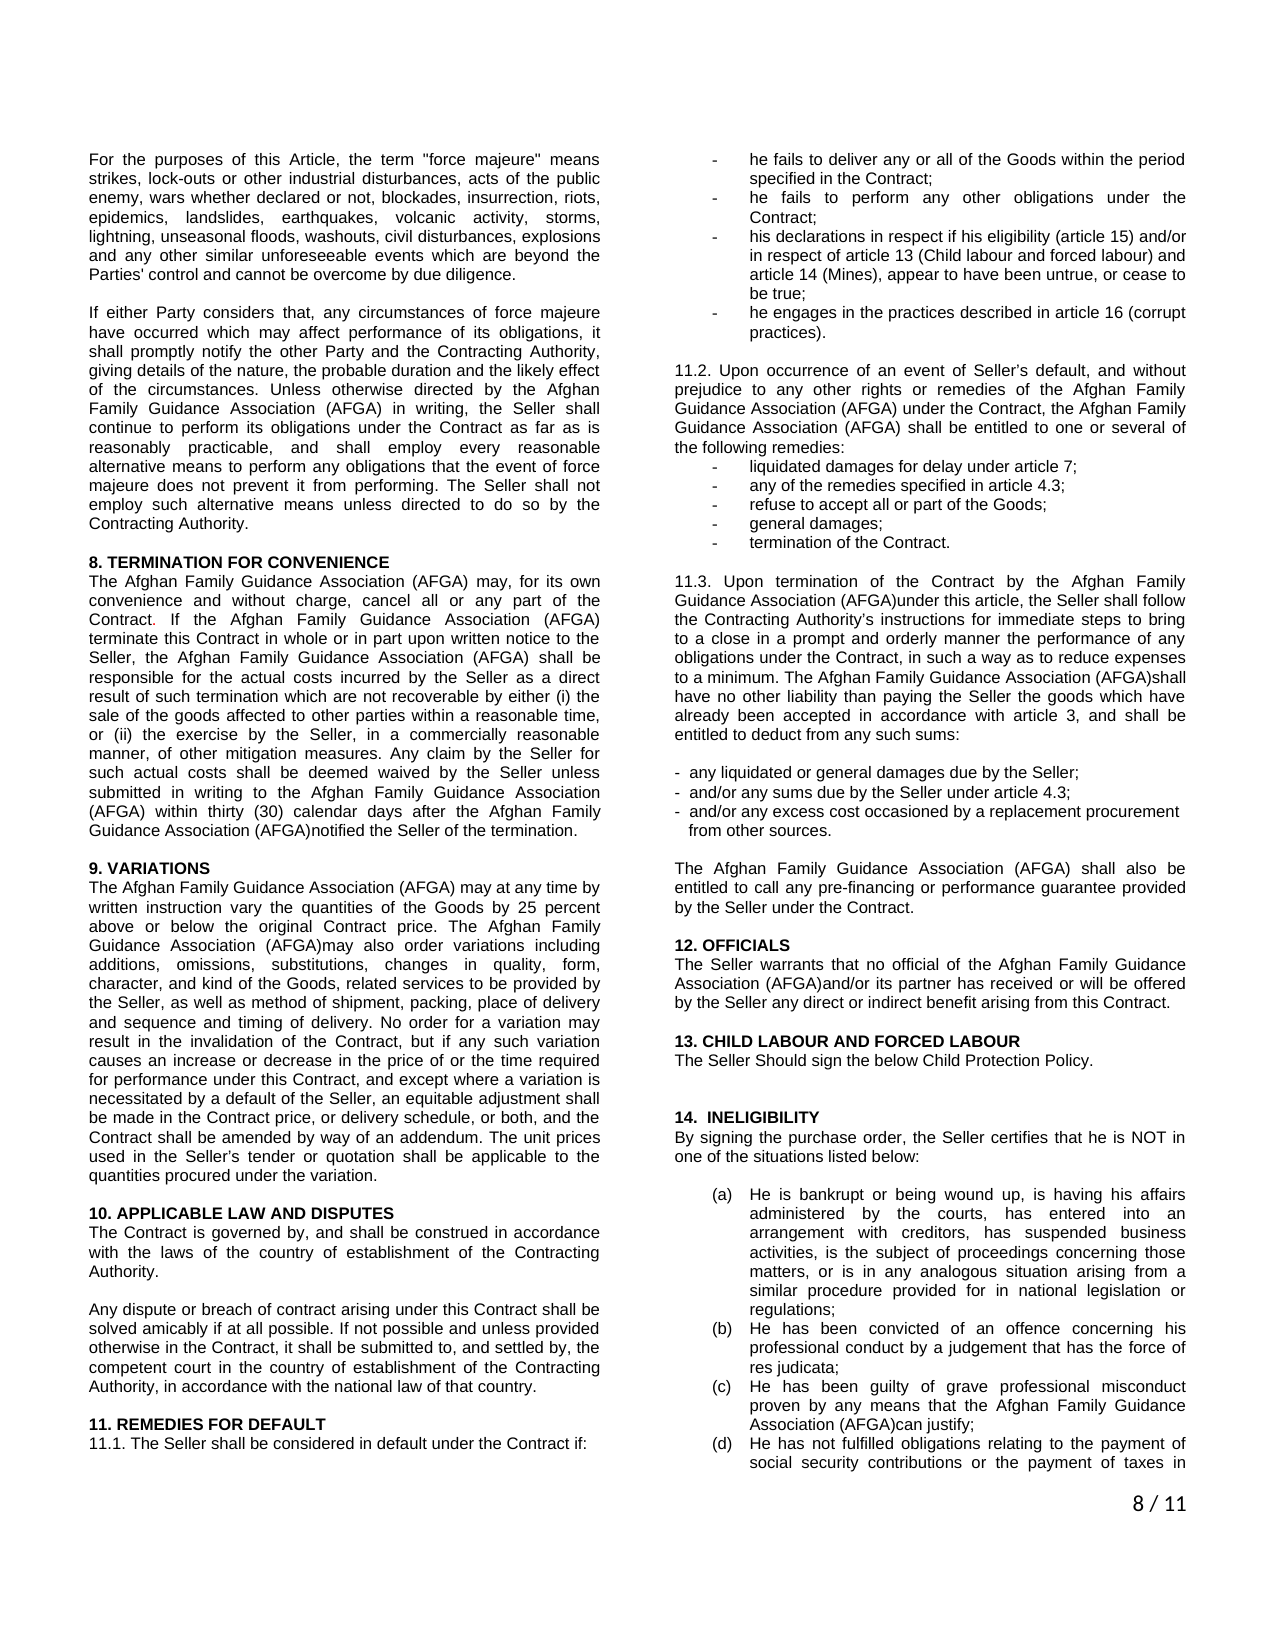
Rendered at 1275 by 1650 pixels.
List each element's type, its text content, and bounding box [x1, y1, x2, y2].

text 14. Ineligibility [674, 1108, 1186, 1127]
list termination of the Contract. [712, 533, 1186, 552]
text 9. VARIATIONS [89, 859, 601, 878]
text 11.3. Upon termination of the Contract by the Afghan Family Guidance Association (AFGA)under this article, the Seller shall follow the Contracting Authority’s instructions for immediate steps to bring to a close in a prompt and orderly manner the performance of any obligations under the Contract, in such a way as to reduce expenses to a minimum. The Afghan Family Guidance Association (AFGA)shall have no other liability than paying the Seller the goods which have already been accepted in accordance with article 3, and shall be entitled to deduct from any such sums: [674, 572, 1186, 744]
text The Afghan Family Guidance Association (AFGA) may at any time by written instruction vary the quantities of the Goods by 25 percent above or below the original Contract price. The Afghan Family Guidance Association (AFGA)may also order variations including additions, omissions, substitutions, changes in quality, form, character, and kind of the Goods, related services to be provided by the Seller, as well as method of shipment, packing, place of delivery and sequence and timing of delivery. No order for a variation may result in the invalidation of the Contract, but if any such variation causes an increase or decrease in the price of or the time required for performance under this Contract, and except where a variation is necessitated by a default of the Seller, an equitable adjustment shall be made in the Contract price, or delivery schedule, or both, and the Contract shall be amended by way of an addendum. The unit prices used in the Seller’s tender or quotation shall be applicable to the quantities procured under the variation. [89, 878, 601, 1185]
list He has been convicted of an offence concerning his professional conduct by a judgement that has the force of res judicata; [712, 1319, 1186, 1377]
text The Seller warrants that no official of the Afghan Family Guidance Association (AFGA)and/or its partner has received or will be offered by the Seller any direct or indirect benefit arising from this Contract. [674, 955, 1186, 1012]
text If either Party considers that, any circumstances of force majeure have occurred which may affect performance of its obligations, it shall promptly notify the other Party and the Contracting Authority, giving details of the nature, the probable duration and the likely effect of the circumstances. Unless otherwise directed by the Afghan Family Guidance Association (AFGA) in writing, the Seller shall continue to perform its obligations under the Contract as far as is reasonably practicable, and shall employ every reasonable alternative means to perform any obligations that the event of force majeure does not prevent it from performing. The Seller shall not employ such alternative means unless directed to do so by the Contracting Authority. [89, 303, 601, 533]
list general damages; [712, 514, 1186, 533]
text 11. REMEDIES FOR DEFAULT [89, 1415, 601, 1434]
text The Seller Should sign the below Child Protection Policy. [674, 1051, 1186, 1070]
list He is bankrupt or being wound up, is having his affairs administered by the courts, has entered into an arrangement with creditors, has suspended business activities, is the subject of proceedings concerning those matters, or is in any analogous situation arising from a similar procedure provided for in national legislation or regulations; [712, 1185, 1186, 1319]
text 12. Officials [674, 936, 1186, 955]
text - any liquidated or general damages due by the Seller; [674, 763, 1186, 782]
text The Afghan Family Guidance Association (AFGA) shall also be entitled to call any pre-financing or performance guarantee provided by the Seller under the Contract. [674, 859, 1186, 917]
text Any dispute or breach of contract arising under this Contract shall be solved amicably if at all possible. If not possible and unless provided otherwise in the Contract, it shall be submitted to, and settled by, the competent court in the country of establishment of the Contracting Authority, in accordance with the national law of that country. [89, 1300, 601, 1396]
text For the purposes of this Article, the term "force majeure" means strikes, lock-outs or other industrial disturbances, acts of the public enemy, wars whether declared or not, blockades, insurrection, riots, epidemics, landslides, earthquakes, volcanic activity, storms, lightning, unseasonal floods, washouts, civil disturbances, explosions and any other similar unforeseeable events which are beyond the Parties' control and cannot be overcome by due diligence. [89, 150, 601, 284]
text - and/or any excess cost occasioned by a replacement procurement [674, 802, 1186, 821]
list he fails to perform any other obligations under the Contract; [712, 188, 1186, 227]
list refuse to accept all or part of the Goods; [712, 495, 1186, 514]
list his declarations in respect if his eligibility (article 15) and/or in respect of article 13 (Child labour and forced labour) and article 14 (Mines), appear to have been untrue, or cease to be true; [712, 227, 1186, 303]
text from other sources. [674, 821, 1186, 840]
text The Afghan Family Guidance Association (AFGA) may, for its own convenience and without charge, cancel all or any part of the Contract. If the Afghan Family Guidance Association (AFGA) terminate this Contract in whole or in part upon written notice to the Seller, the Afghan Family Guidance Association (AFGA) shall be responsible for the actual costs incurred by the Seller as a direct result of such termination which are not recoverable by either (i) the sale of the goods affected to other parties within a reasonable time, or (ii) the exercise by the Seller, in a commercially reasonable manner, of other mitigation measures. Any claim by the Seller for such actual costs shall be deemed waived by the Seller unless submitted in writing to the Afghan Family Guidance Association (AFGA) within thirty (30) calendar days after the Afghan Family Guidance Association (AFGA)notified the Seller of the termination. [89, 572, 601, 840]
list liquidated damages for delay under article 7; [712, 457, 1186, 476]
text The Contract is governed by, and shall be construed in accordance with the laws of the country of establishment of the Contracting Authority. [89, 1223, 601, 1281]
text 11.1. The Seller shall be considered in default under the Contract if: [89, 1434, 601, 1453]
list he engages in the practices described in article 16 (corrupt practices). [712, 303, 1186, 342]
list any of the remedies specified in article 4.3; [712, 476, 1186, 495]
list he fails to deliver any or all of the Goods within the period specified in the Contract; [712, 150, 1186, 188]
text - and/or any sums due by the Seller under article 4.3; [674, 782, 1186, 802]
text 10. Applicable Law and disputes [89, 1204, 601, 1223]
text 11.2. Upon occurrence of an event of Seller’s default, and without prejudice to any other rights or remedies of the Afghan Family Guidance Association (AFGA) under the Contract, the Afghan Family Guidance Association (AFGA) shall be entitled to one or several of the following remedies: [674, 361, 1186, 457]
list He has been guilty of grave professional misconduct proven by any means that the Afghan Family Guidance Association (AFGA)can justify; [712, 1377, 1186, 1434]
text 13. Child labour and forced labour [674, 1032, 1186, 1051]
text 8. Termination For Convenience [89, 552, 601, 572]
text By signing the purchase order, the Seller certifies that he is NOT in one of the situations listed below: [674, 1127, 1186, 1166]
